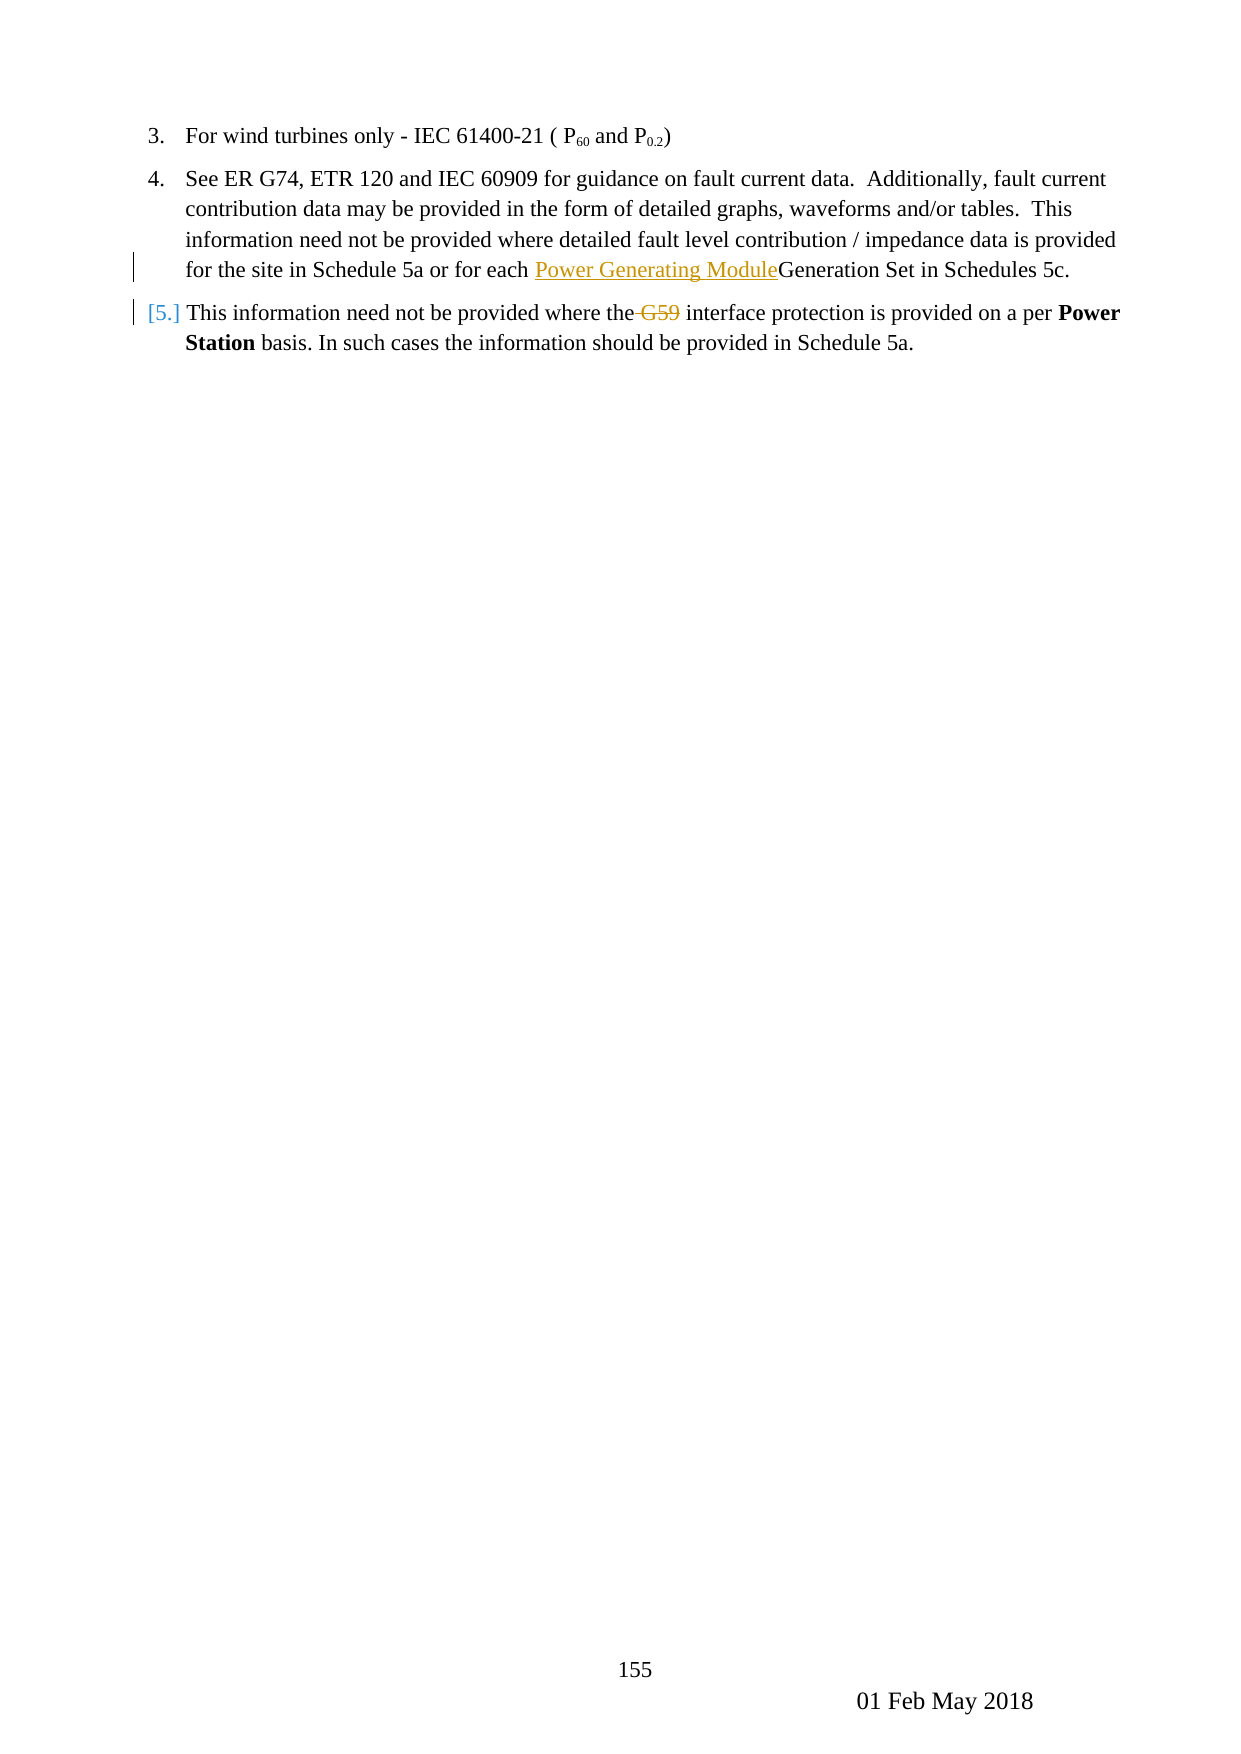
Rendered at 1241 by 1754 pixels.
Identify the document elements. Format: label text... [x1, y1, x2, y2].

list See ER G74, ETR 120 and IEC 60909 for guidance on fault current data. Additionally, fault current contribution data may be provided in the form of detailed graphs, waveforms and/or tables. This information need not be provided where detailed fault level contribution / impedance data is provided for the site in Schedule 5a or for each in Schedules 5c. [148, 165, 1122, 282]
list This information need not be provided where the interface protection is provided on a per Power Station basis. In such cases the information should be provided in Schedule 5a. [148, 299, 1122, 355]
list For wind turbines only - IEC 61400-21 ( P60 and P0.2) [148, 123, 1122, 149]
